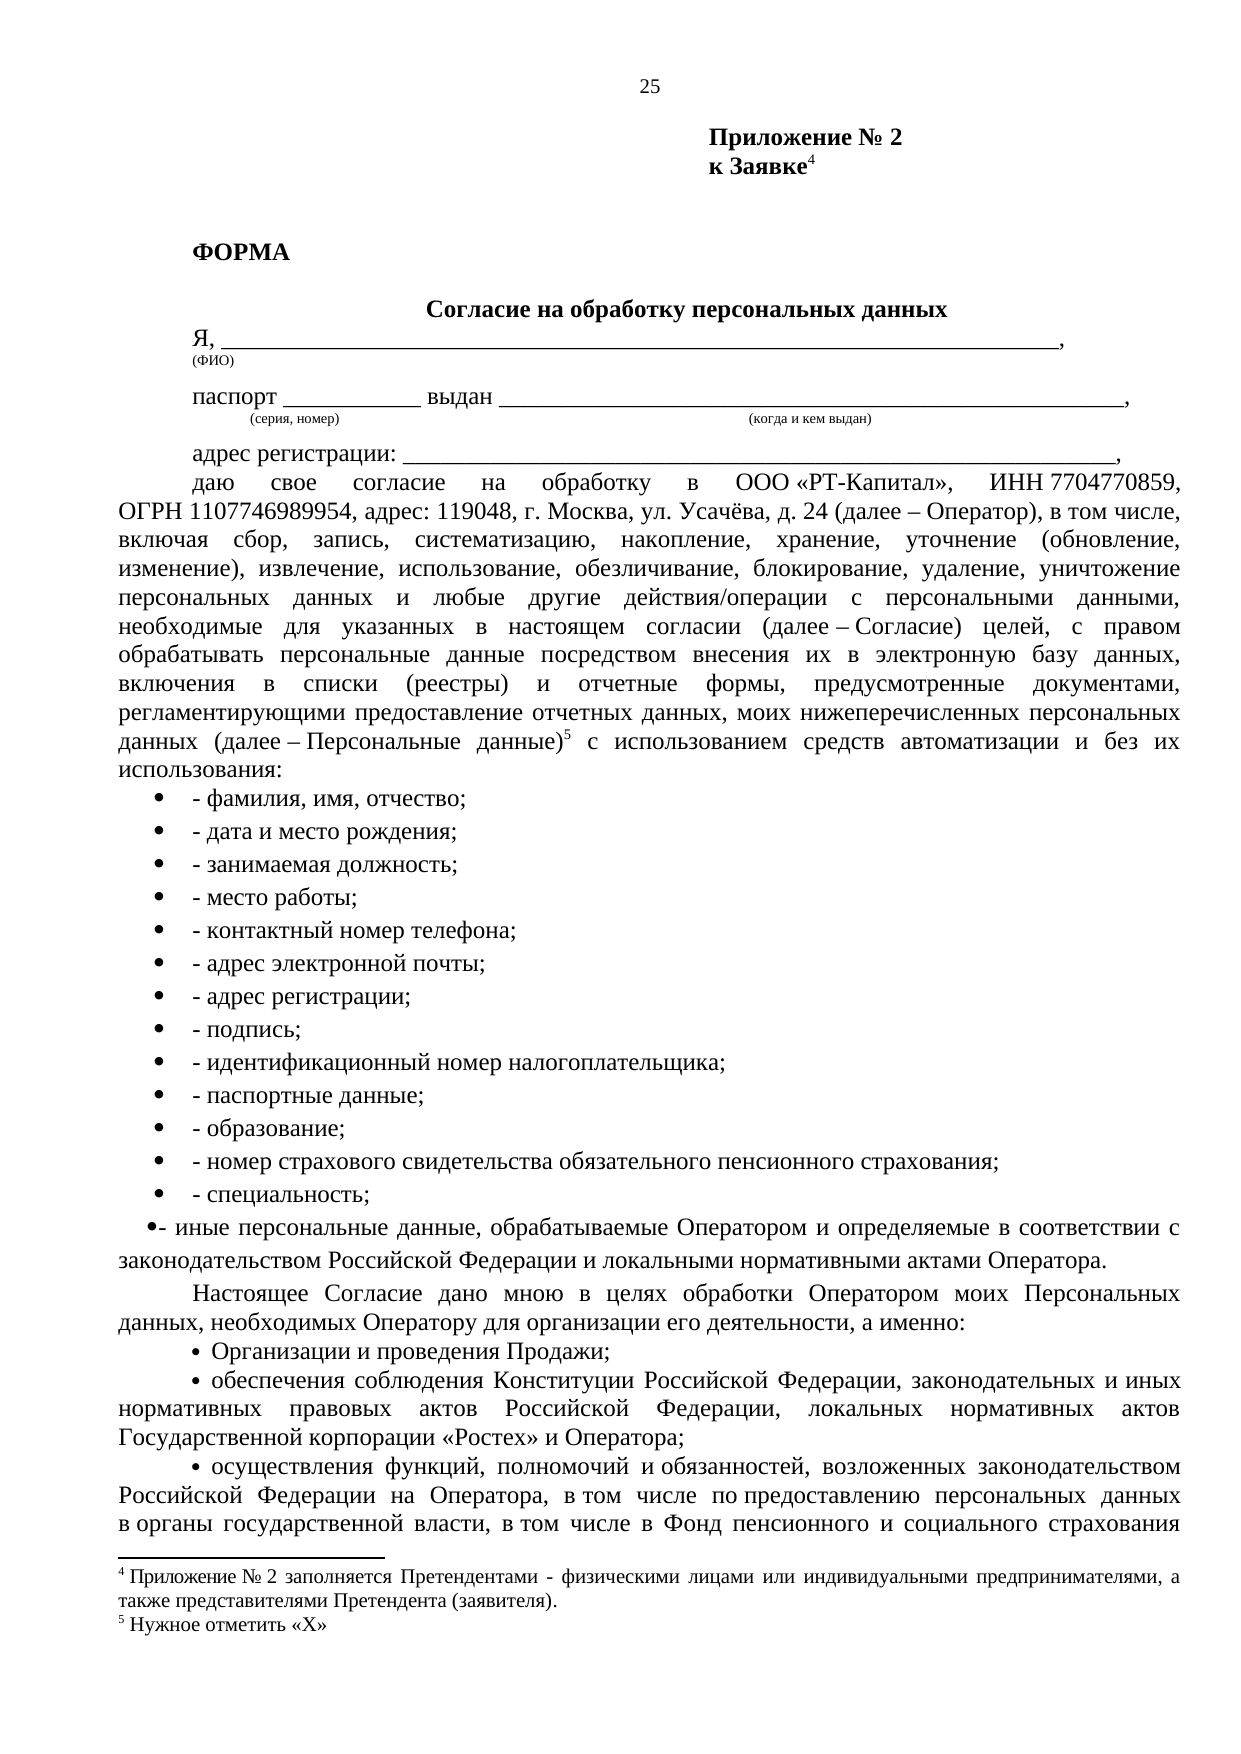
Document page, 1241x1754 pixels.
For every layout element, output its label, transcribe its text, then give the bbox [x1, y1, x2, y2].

list - иные персональные данные, обрабатываемые Оператором и определяемые в соответствии с законодательством Российской Федерации и локальными нормативными актами Оператора. [118, 1212, 1181, 1274]
text ФОРМА [118, 237, 1181, 266]
list - место работы; [154, 882, 1181, 911]
text Согласие на обработку персональных данных [118, 294, 1181, 323]
list - образование; [154, 1113, 1181, 1142]
list - адрес электронной почты; [154, 948, 1181, 977]
list - адрес регистрации; [154, 981, 1181, 1010]
text (серия, номер) (когда и кем выдан) [118, 409, 1181, 438]
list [118, 1451, 1181, 1537]
text Я, ___________________________________________________________________, [118, 323, 1181, 352]
text Приложение № 2 [709, 122, 1181, 151]
text даю свое согласие на обработку в ООО «РТ-Капитал», ИНН 7704770859, ОГРН 1107746989954, адрес: 119048, г. Москва, ул. Усачёва, д. 24 (далее – Оператор), в том числе, включая сбор, запись, систематизацию, накопление, хранение, уточнение (обновление, изменение), извлечение, использование, обезличивание, блокирование, удаление, уничтожение персональных данных и любые другие действия/операции с персональными данными, необходимые для указанных в настоящем согласии (далее – Согласие) целей, с правом обрабатывать персональные данные посредством внесения их в электронную базу данных, включения в списки (реестры) и отчетные формы, предусмотренные документами, регламентирующими предоставление отчетных данных, моих нижеперечисленных персональных данных (далее – Персональные данные) с использованием средств автоматизации и без их использования: [118, 467, 1181, 783]
list обеспечения соблюдения Конституции Российской Федерации, законодательных и иных нормативных правовых актов Российской Федерации, локальных нормативных актов Государственной корпорации «Ростех» и Оператора; [118, 1365, 1181, 1451]
list - занимаемая должность; [154, 849, 1181, 878]
text Настоящее Согласие дано мною в целях обработки Оператором моих Персональных данных, необходимых Оператору для организации его деятельности, а именно: [118, 1278, 1181, 1336]
text к Заявке [709, 151, 1181, 179]
list - паспортные данные; [154, 1080, 1181, 1109]
list Организации и проведения Продажи; [118, 1336, 1181, 1365]
list - контактный номер телефона; [154, 915, 1181, 944]
list - идентификационный номер налогоплательщика; [154, 1047, 1181, 1076]
text паспорт ___________ выдан __________________________________________________, [118, 381, 1181, 409]
list - специальность; [154, 1179, 1181, 1208]
list - номер страхового свидетельства обязательного пенсионного страхования; [154, 1146, 1181, 1175]
text адрес регистрации: _________________________________________________________, [118, 438, 1181, 467]
text (ФИО) [118, 352, 1181, 381]
list - дата и место рождения; [154, 816, 1181, 845]
list - подпись; [154, 1014, 1181, 1043]
list - фамилия, имя, отчество; [154, 783, 1181, 812]
